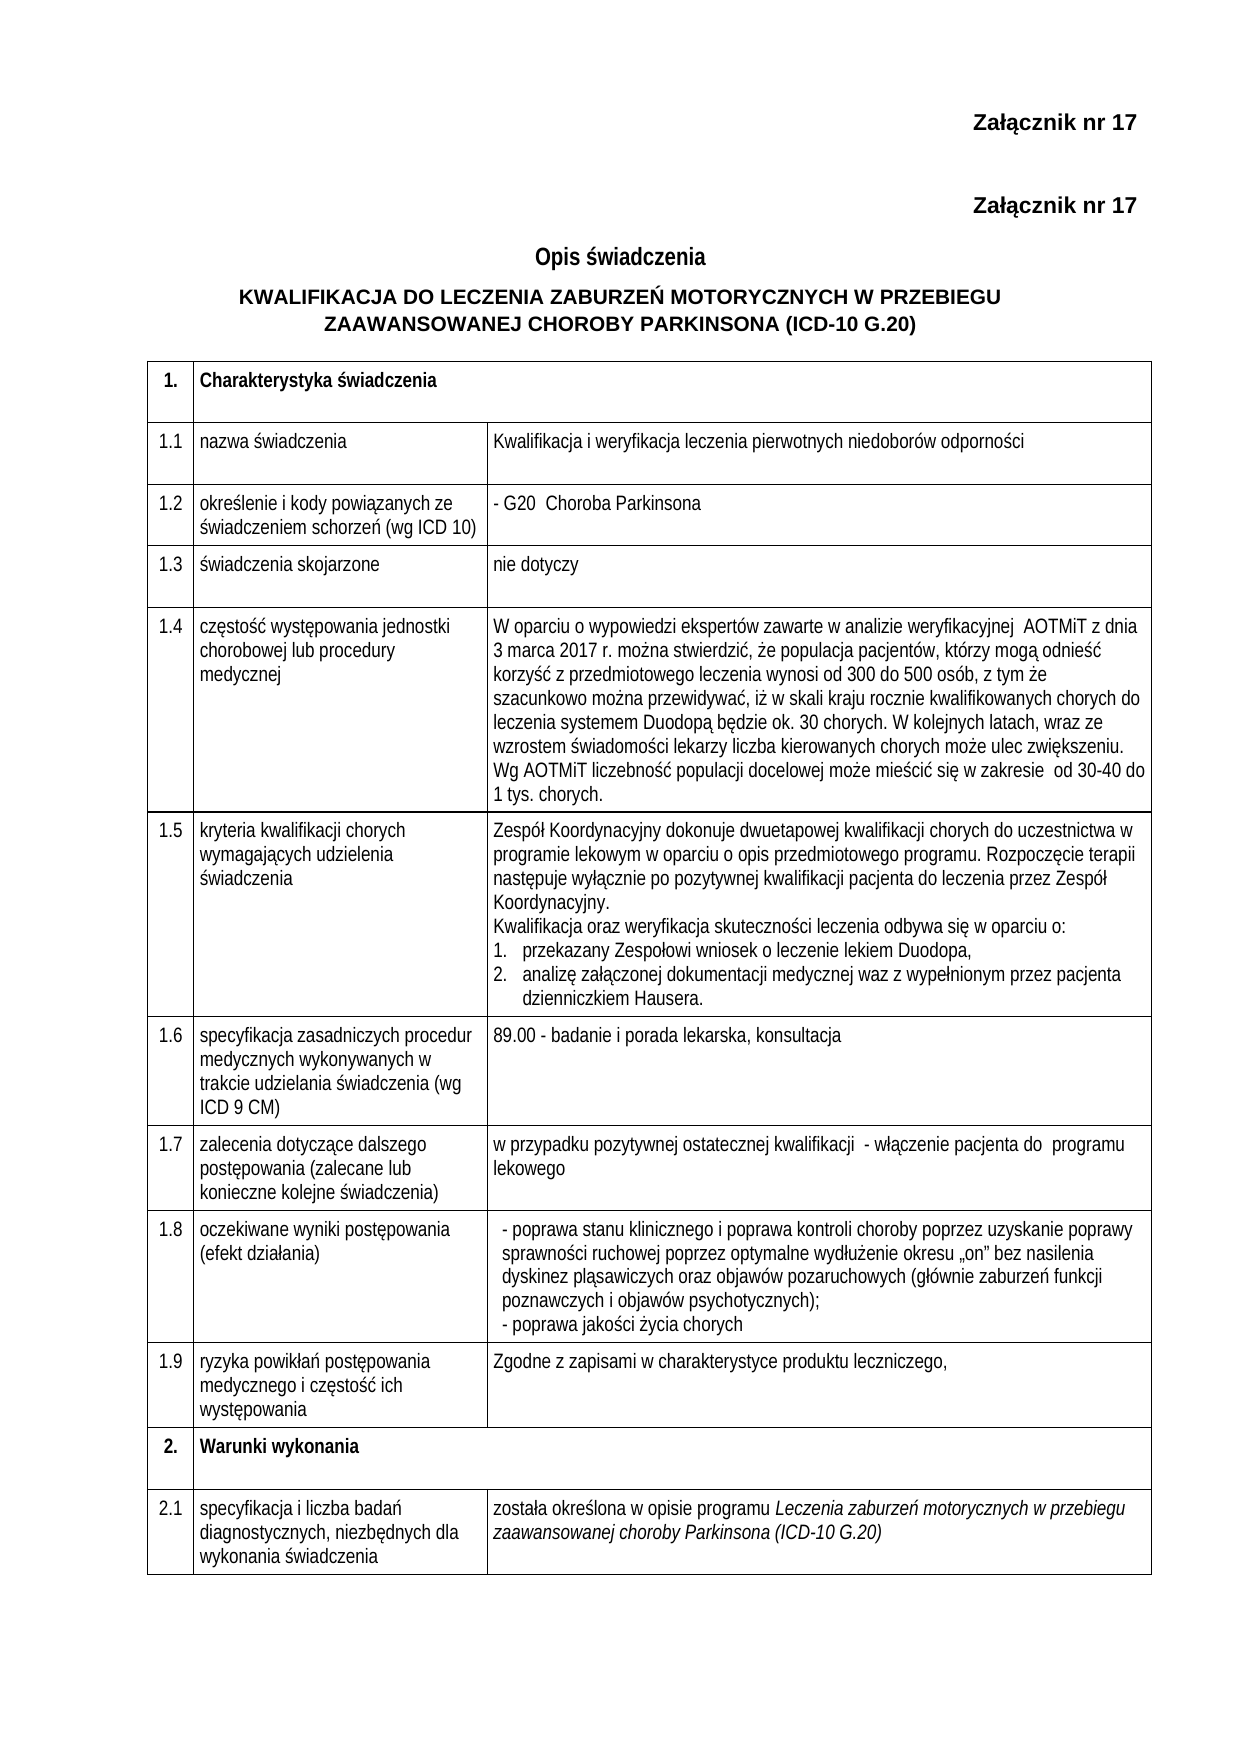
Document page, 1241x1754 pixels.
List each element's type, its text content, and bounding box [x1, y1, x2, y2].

table_cell 2. [148, 1428, 193, 1489]
table_cell nie dotyczy [488, 546, 1151, 607]
table_cell Zespół Koordynacyjny dokonuje dwuetapowej kwalifikacji chorych do uczestnictwa w programie lekowym w oparciu o opis przedmiotowego programu. Rozpoczęcie terapii następuje wyłącznie po pozytywnej kwalifikacji pacjenta do leczenia przez Zespół Koordynacyjny. Kwalifikacja oraz weryfikacja skuteczności leczenia odbywa się w oparciu o: 1. przekazany Zespołowi wniosek o leczenie lekiem Duodopa, 2. analizę załączonej dokumentacji medycznej waz z wypełnionym przez pacjenta dzienniczkiem Hausera. [488, 813, 1151, 1016]
table_cell - poprawa stanu klinicznego i poprawa kontroli choroby poprzez uzyskanie poprawy sprawności ruchowej poprzez optymalne wydłużenie okresu „on” bez nasilenia dyskinez pląsawiczych oraz objawów pozaruchowych (głównie zaburzeń funkcji poznawczych i objawów psychotycznych); - poprawa jakości życia chorych [488, 1211, 1151, 1342]
table_cell 1.8 [148, 1211, 193, 1342]
table_cell W oparciu o wypowiedzi ekspertów zawarte w analizie weryfikacyjnej AOTMiT z dnia 3 marca 2017 r. można stwierdzić, że populacja pacjentów, którzy mogą odnieść korzyść z przedmiotowego leczenia wynosi od 300 do 500 osób, z tym że szacunkowo można przewidywać, iż w skali kraju rocznie kwalifikowanych chorych do leczenia systemem Duodopą będzie ok. 30 chorych. W kolejnych latach, wraz ze wzrostem świadomości lekarzy liczba kierowanych chorych może ulec zwiększeniu. Wg AOTMiT liczebność populacji docelowej może mieścić się w zakresie od 30-40 do 1 tys. chorych. [488, 608, 1151, 811]
table_cell została określona w opisie programu Leczenia zaburzeń motorycznych w przebiegu zaawansowanej choroby Parkinsona (ICD-10 G.20) [488, 1490, 1151, 1573]
table_cell Zgodne z zapisami w charakterystyce produktu leczniczego, [488, 1343, 1151, 1427]
table_cell specyfikacja i liczba badań diagnostycznych, niezbędnych dla wykonania świadczenia [194, 1490, 487, 1573]
table_cell 1.9 [148, 1343, 193, 1427]
table_cell ryzyka powikłań postępowania medycznego i częstość ich występowania [194, 1343, 487, 1427]
table_cell 1.3 [148, 546, 193, 607]
table_cell 1.1 [148, 423, 193, 484]
table_cell 1.2 [148, 485, 193, 545]
text KWALIFIKACJA DO LECZENIA ZABURZEŃ MOTORYCZNYCH W PRZEBIEGU ZAAWANSOWANEJ CHOROBY PARKINSONA (ICD-10 G.20) [148, 285, 1093, 336]
table_cell 1.7 [148, 1126, 193, 1209]
table_cell kryteria kwalifikacji chorych wymagających udzielenia świadczenia [194, 813, 487, 1016]
table_cell 1.5 [148, 813, 193, 1016]
table_cell w przypadku pozytywnej ostatecznej kwalifikacji - włączenie pacjenta do programu lekowego [488, 1126, 1151, 1209]
table_cell określenie i kody powiązanych ze świadczeniem schorzeń (wg ICD 10) [194, 485, 487, 545]
table_header 1. [148, 362, 193, 422]
table_cell specyfikacja zasadniczych procedur medycznych wykonywanych w trakcie udzielania świadczenia (wg ICD 9 CM) [194, 1017, 487, 1125]
table_cell zalecenia dotyczące dalszego postępowania (zalecane lub konieczne kolejne świadczenia) [194, 1126, 487, 1209]
text Opis świadczenia [148, 228, 1093, 271]
table_cell nazwa świadczenia [194, 423, 487, 484]
table_cell 89.00 - badanie i porada lekarska, konsultacja [488, 1017, 1151, 1125]
table_header Charakterystyka świadczenia [194, 362, 1151, 422]
table_cell 2.1 [148, 1490, 193, 1573]
table_cell Warunki wykonania [194, 1428, 1151, 1489]
table_cell częstość występowania jednostki chorobowej lub procedury medycznej [194, 608, 487, 811]
table_cell 1.6 [148, 1017, 193, 1125]
table_cell 1.4 [148, 608, 193, 811]
table_cell świadczenia skojarzone [194, 546, 487, 607]
table_cell Kwalifikacja i weryfikacja leczenia pierwotnych niedoborów odporności [488, 423, 1151, 484]
table_cell oczekiwane wyniki postępowania (efekt działania) [194, 1211, 487, 1342]
table_cell - G20 Choroba Parkinsona [488, 485, 1151, 545]
table_header Załącznik nr 17 Załącznik nr 17 [140, 109, 1144, 228]
